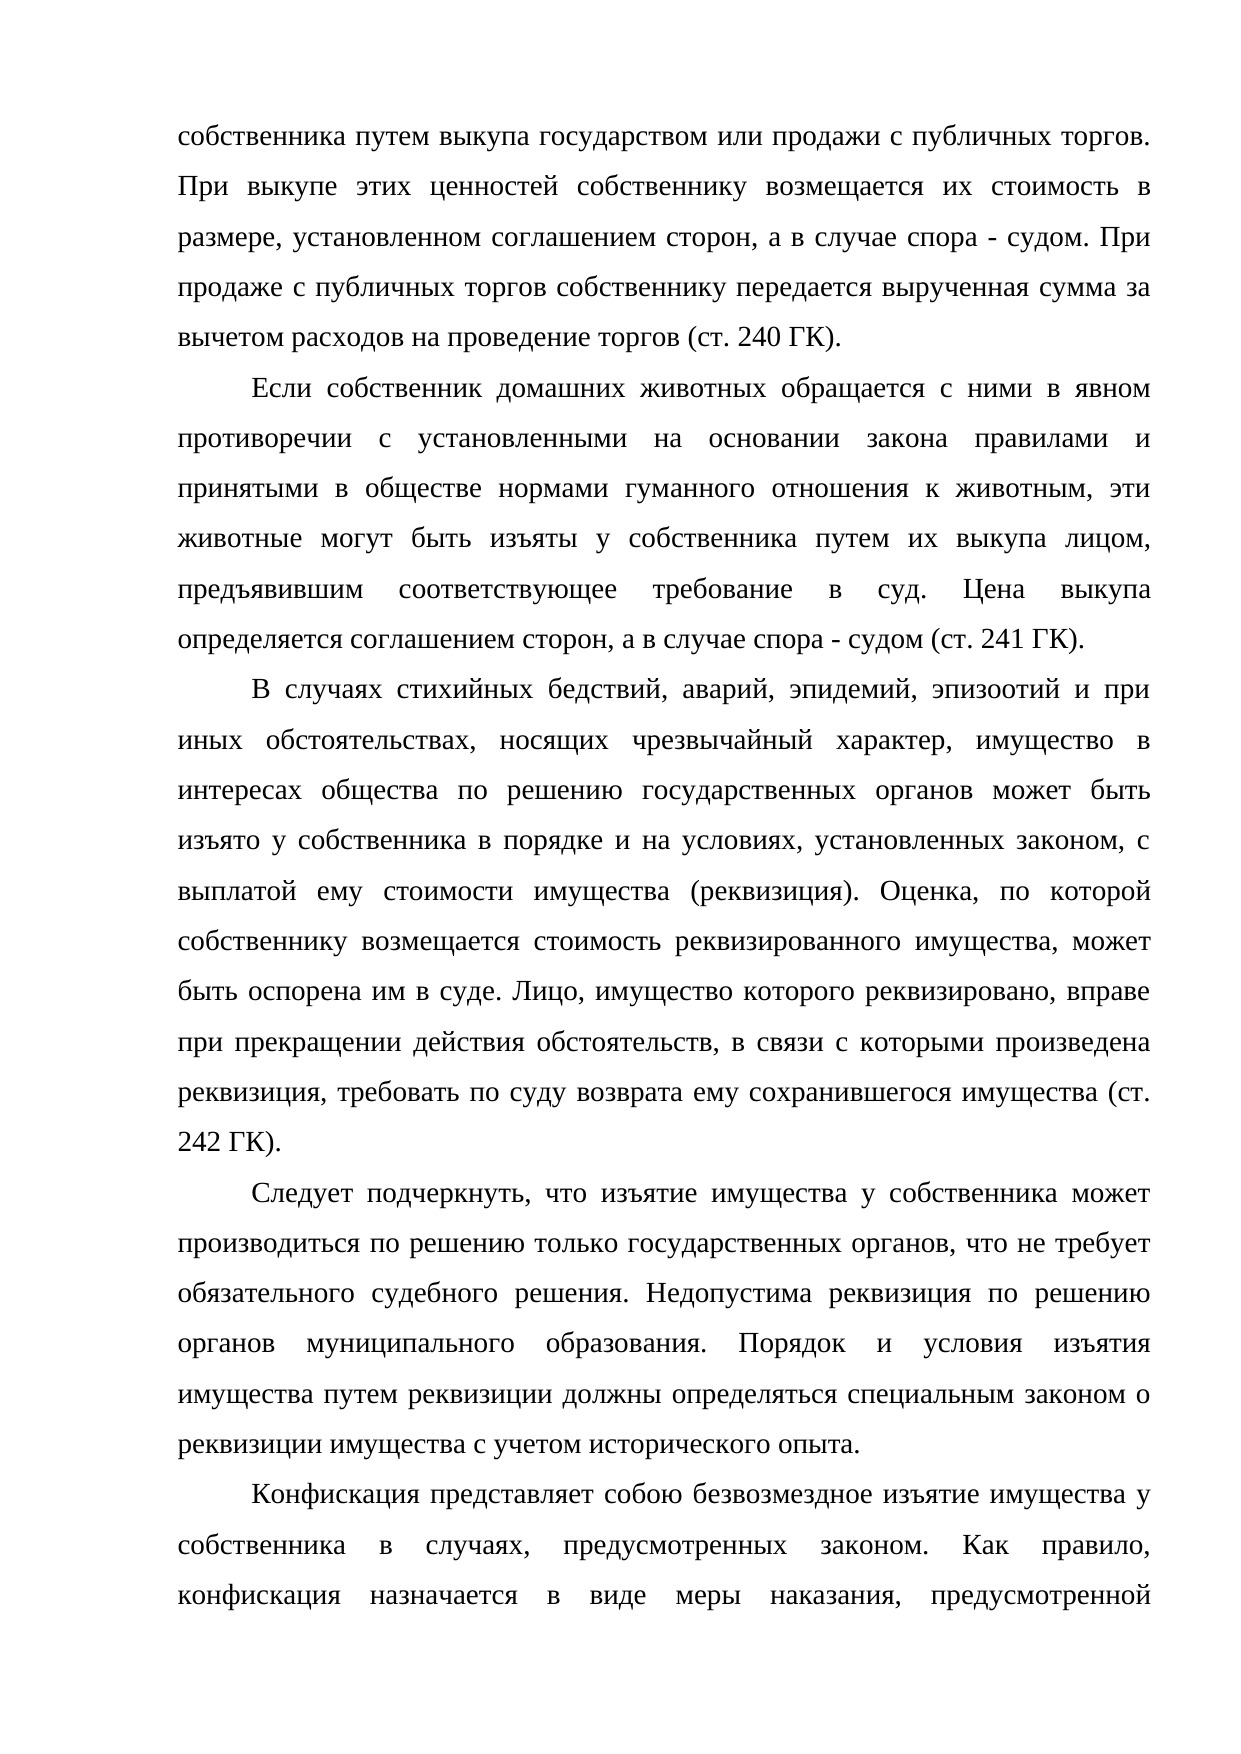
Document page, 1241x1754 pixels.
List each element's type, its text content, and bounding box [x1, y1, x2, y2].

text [177, 1477, 1152, 1611]
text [177, 118, 1152, 353]
text Следует подчеркнуть, что изъятие имущества у собственника может производиться по решению только государственных органов, что не требует обязательного судебного решения. Недопустима реквизиция по решению органов муниципального образования. Порядок и условия изъятия имущества путем реквизиции должны определяться специальным законом о реквизиции имущества с учетом исторического опыта. [177, 1175, 1152, 1460]
text В случаях стихийных бедствий, аварий, эпидемий, эпизоотий и при иных обстоятельствах, носящих чрезвычайный характер, имущество в интересах общества по решению государственных органов может быть изъято у собственника в порядке и на условиях, установленных законом, с выплатой ему стоимости имущества (реквизиция). Оценка, по которой собственнику возмещается стоимость реквизированного имущества, может быть оспорена им в суде. Лицо, имущество которого реквизировано, вправе при прекращении действия обстоятельств, в связи с которыми произведена реквизиция, требовать по суду возврата ему сохранившегося имущества (ст. 242 ГК). [177, 672, 1152, 1158]
text Если собственник домашних животных обращается с ними в явном противоречии с установленными на основании закона правилами и принятыми в обществе нормами гуманного отношения к животным, эти животные могут быть изъяты у собственника путем их выкупа лицом, предъявившим соответствующее требование в суд. Цена выкупа определяется соглашением сторон, а в случае спора - судом (ст. 241 ГК). [177, 370, 1152, 655]
